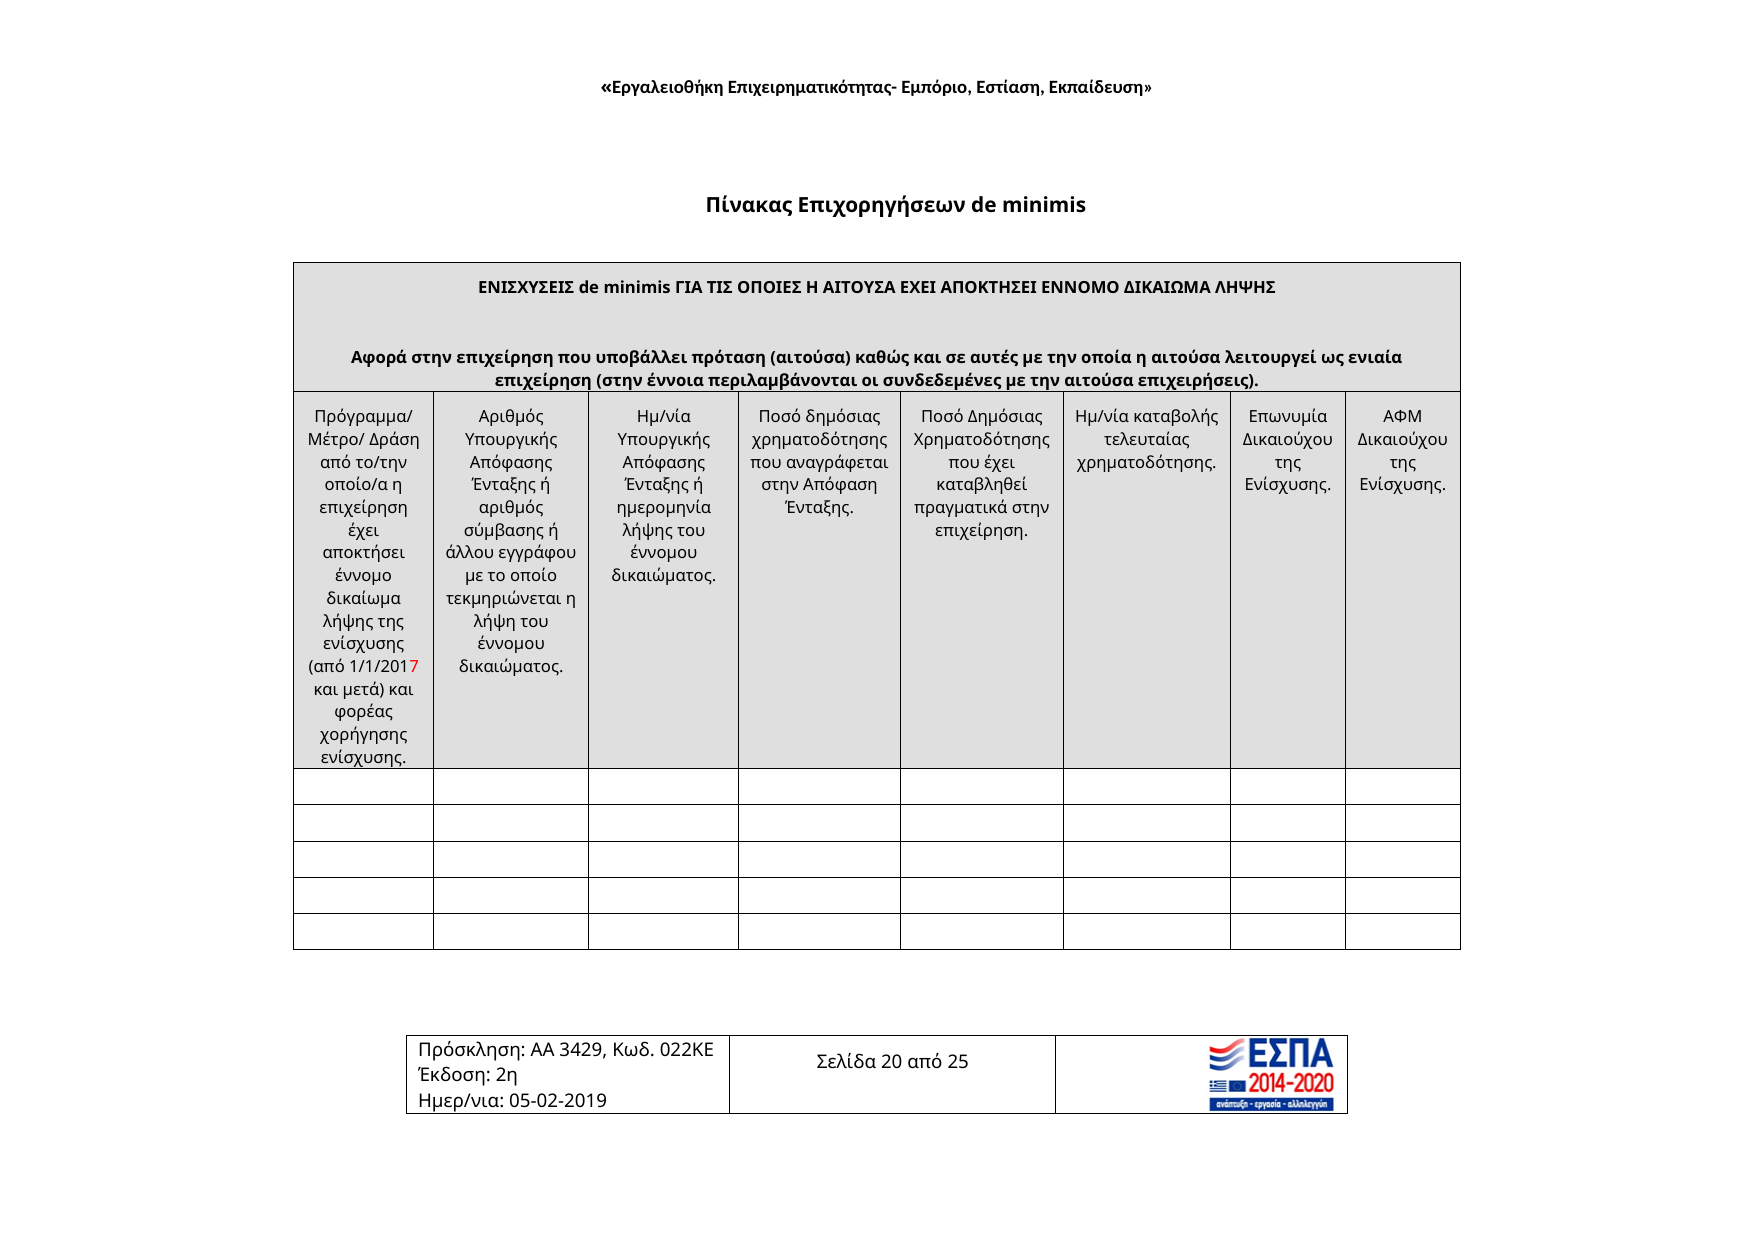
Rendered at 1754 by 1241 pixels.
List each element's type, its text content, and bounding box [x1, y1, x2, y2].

table_cell Αριθμός Υπουργικής Απόφασης Ένταξης ή αριθμός σύμβασης ή άλλου εγγράφου με το οποίο τεκμηριώνεται η λήψη του έννομου δικαιώματος. [434, 392, 588, 768]
table_cell [1231, 878, 1345, 913]
table_cell Ημ/νία καταβολής τελευταίας χρηματοδότησης. [1064, 392, 1230, 768]
table_cell [1231, 769, 1345, 804]
table_header ΕΝΙΣΧΥΣΕΙΣ de minimis ΓΙΑ ΤΙΣ ΟΠΟΙΕΣ Η ΑΙΤΟΥΣΑ ΕΧΕΙ ΑΠΟΚΤΗΣΕΙ ΕΝΝΟΜΟ ΔΙΚΑΙΩΜΑ ΛΗΨΗΣ Αφορά στην επιχείρηση που υποβάλλει πρόταση (αιτούσα) καθώς και σε αυτές με την οποία η αιτούσα λειτουργεί ως ενιαία επιχείρηση (στην έννοια περιλαμβάνονται οι συνδεδεμένες με την αιτούσα επιχειρήσεις). [294, 263, 1460, 391]
table_cell [589, 878, 738, 913]
table_cell [739, 805, 900, 841]
table_cell [434, 805, 588, 841]
table_cell [589, 769, 738, 804]
table_cell [434, 878, 588, 913]
table_cell [739, 842, 900, 877]
table_cell [1346, 914, 1460, 949]
table_cell [589, 842, 738, 877]
table_cell Ημ/νία Υπουργικής Απόφασης Ένταξης ή ημερομηνία λήψης του έννομου δικαιώματος. [589, 392, 738, 768]
table_cell [1064, 842, 1230, 877]
table_cell [901, 914, 1063, 949]
table_cell [1346, 769, 1460, 804]
table_cell [589, 914, 738, 949]
table_cell [294, 914, 433, 949]
table_cell [434, 842, 588, 877]
table_cell [294, 805, 433, 841]
table_cell Ποσό δημόσιας χρηματοδότησης που αναγράφεται στην Απόφαση Ένταξης. [739, 392, 900, 768]
table_cell Επωνυμία Δικαιούχου της Ενίσχυσης. [1231, 392, 1345, 768]
table_cell [589, 805, 738, 841]
table_cell [739, 769, 900, 804]
table_cell Ποσό Δημόσιας Χρηματοδότησης που έχει καταβληθεί πραγματικά στην επιχείρηση. [901, 392, 1063, 768]
table_cell [1064, 914, 1230, 949]
table_cell [294, 769, 433, 804]
table_cell [1064, 769, 1230, 804]
table_cell [1231, 805, 1345, 841]
table_cell [1231, 842, 1345, 877]
table_cell [1064, 805, 1230, 841]
table_cell [901, 769, 1063, 804]
table_cell [901, 842, 1063, 877]
table_cell [434, 914, 588, 949]
table_cell [1346, 878, 1460, 913]
text Πίνακας Επιχορηγήσεων de minimis [187, 190, 1604, 218]
table_cell [1231, 914, 1345, 949]
table_cell [1346, 842, 1460, 877]
table_cell [901, 805, 1063, 841]
table_cell [294, 878, 433, 913]
table_cell [739, 878, 900, 913]
table_cell Πρόγραμμα/ Μέτρο/ Δράση από το/την οποίο/α η επιχείρηση έχει αποκτήσει έννομο δικαίωμα λήψης της ενίσχυσης (από 1/1/2017 και μετά) και φορέας χορήγησης ενίσχυσης. [294, 392, 433, 768]
picture [1206, 1036, 1337, 1113]
table_cell [1064, 878, 1230, 913]
table_cell [434, 769, 588, 804]
table_cell [294, 842, 433, 877]
table_cell [739, 914, 900, 949]
table_cell [901, 878, 1063, 913]
table_cell ΑΦΜ Δικαιούχου της Ενίσχυσης. [1346, 392, 1460, 768]
table_cell [1346, 805, 1460, 841]
